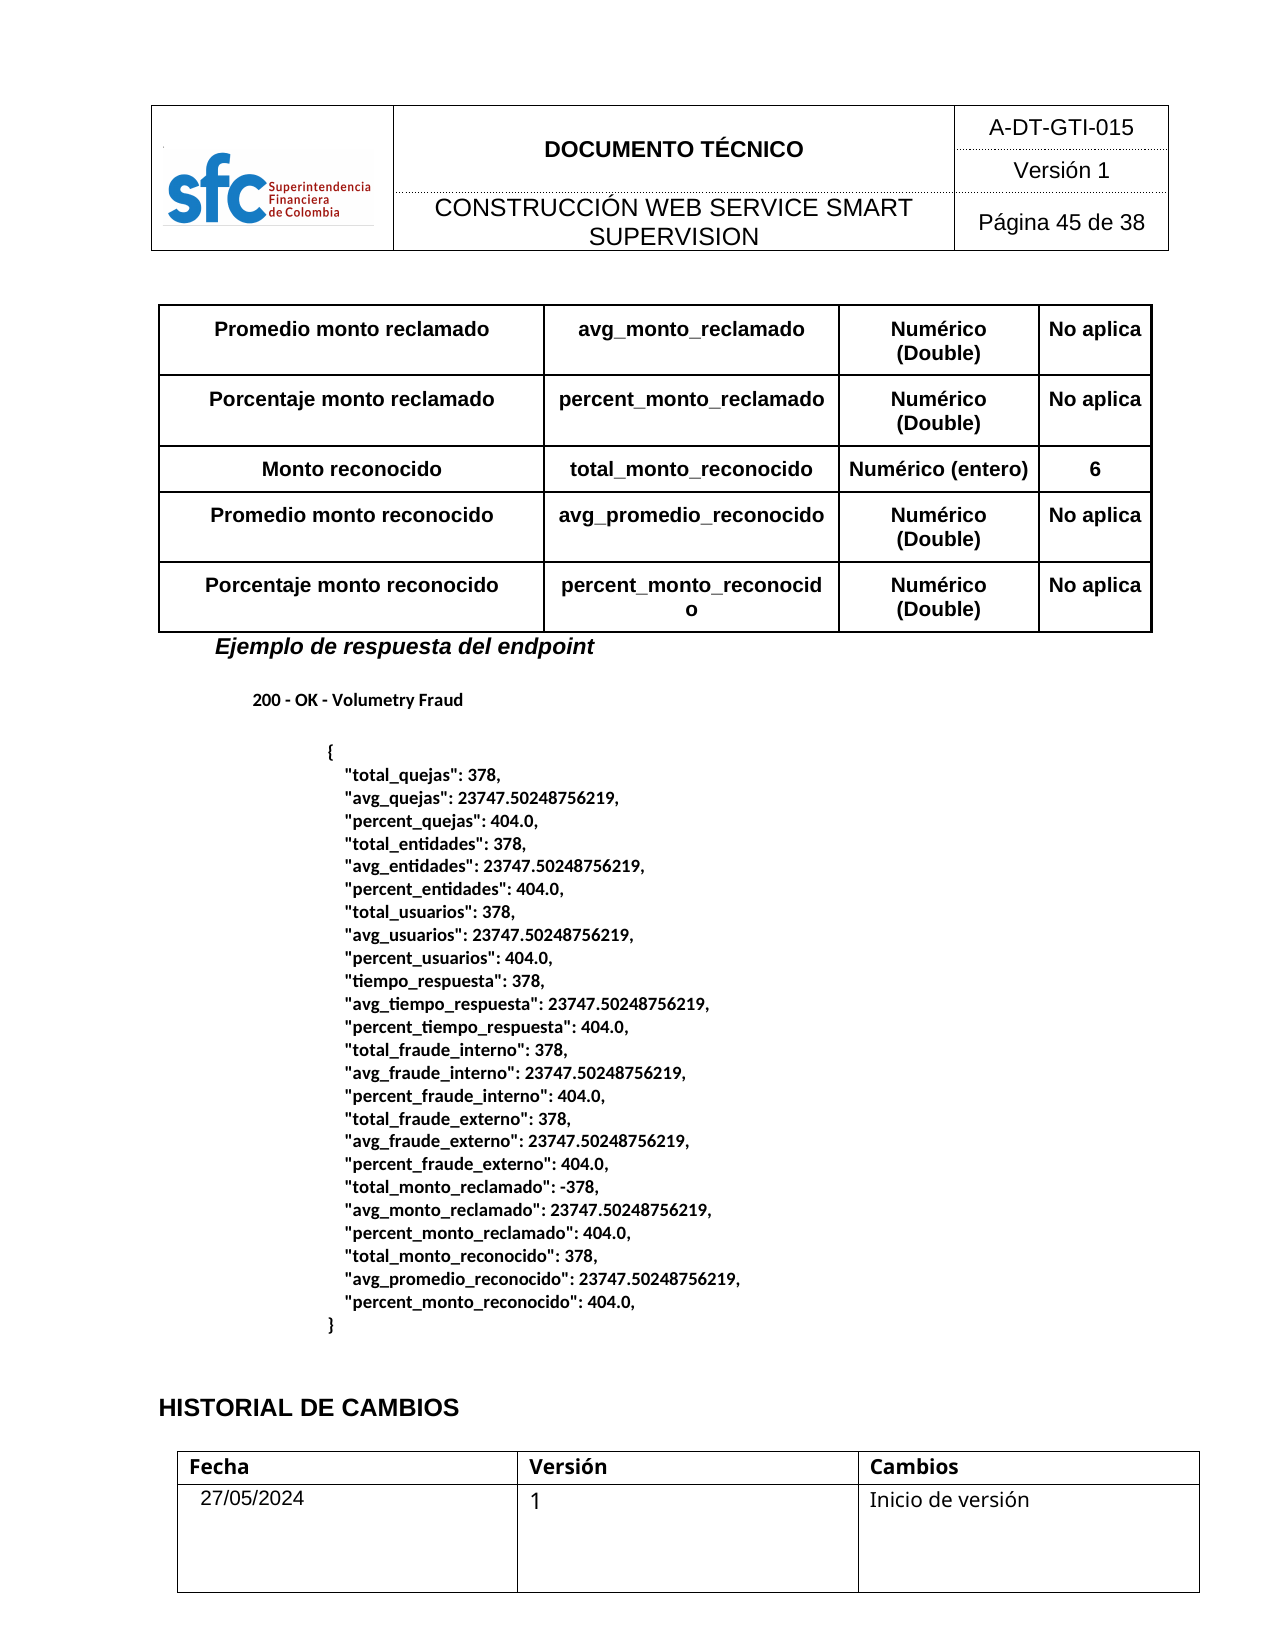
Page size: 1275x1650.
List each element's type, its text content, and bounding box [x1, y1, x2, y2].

table_cell No aplica [1040, 563, 1150, 631]
text "total_fraude_externo": 378, [327, 1107, 1200, 1130]
table_header Versión [518, 1452, 858, 1484]
text "percent_fraude_interno": 404.0, [327, 1084, 1200, 1107]
picture [162, 149, 374, 245]
text "avg_tiempo_respuesta": 23747.50248756219, [327, 992, 1200, 1015]
table_cell Numérico (Double) [840, 376, 1038, 444]
table_cell No aplica [1040, 493, 1150, 561]
text "percent_quejas": 404.0, [327, 809, 1200, 832]
table_cell Numérico (Double) [840, 493, 1038, 561]
text { [327, 740, 1200, 763]
table_cell No aplica [1040, 376, 1150, 444]
text "avg_monto_reclamado": 23747.50248756219, [327, 1198, 1200, 1221]
table_cell Porcentaje monto reconocido [160, 563, 543, 631]
table_cell Numérico (Double) [840, 563, 1038, 631]
text "total_entidades": 378, [327, 832, 1200, 855]
text "percent_entidades": 404.0, [327, 878, 1200, 901]
table_cell Promedio monto reclamado [160, 306, 543, 374]
text "percent_usuarios": 404.0, [327, 946, 1200, 969]
table_cell No aplica [1040, 306, 1150, 374]
text "avg_entidades": 23747.50248756219, [327, 855, 1200, 878]
table_cell Inicio de versión [859, 1485, 1199, 1592]
table_cell Promedio monto reconocido [160, 493, 543, 561]
text "avg_quejas": 23747.50248756219, [327, 786, 1200, 809]
table_cell total_monto_reconocido [545, 447, 838, 491]
text 200 - OK - Volumetry Fraud [252, 688, 1200, 711]
table_cell percent_monto_reclamado [545, 376, 838, 444]
text "total_monto_reclamado": -378, [327, 1176, 1200, 1198]
table_header Fecha [178, 1452, 517, 1484]
text "total_usuarios": 378, [327, 901, 1200, 923]
table_cell Numérico (Double) [840, 306, 1038, 374]
text "total_fraude_interno": 378, [327, 1038, 1200, 1061]
text "avg_promedio_reconocido": 23747.50248756219, [327, 1267, 1200, 1290]
table_cell [178, 1485, 517, 1592]
table_cell 1 [518, 1485, 858, 1592]
table_cell avg_monto_reclamado [545, 306, 838, 374]
subtitle Ejemplo de respuesta del endpoint [215, 633, 994, 660]
table_header Cambios [859, 1452, 1199, 1484]
text "total_monto_reconocido": 378, [327, 1244, 1200, 1267]
table_cell avg_promedio_reconocido [545, 493, 838, 561]
text "avg_fraude_interno": 23747.50248756219, [327, 1061, 1200, 1084]
table_cell percent_monto_reconocido [545, 563, 838, 631]
text "percent_tiempo_respuesta": 404.0, [327, 1015, 1200, 1038]
text "avg_usuarios": 23747.50248756219, [327, 923, 1200, 946]
table_cell 6 [1040, 447, 1150, 491]
table_cell Numérico (entero) [840, 447, 1038, 491]
table_cell Monto reconocido [160, 447, 543, 491]
text "avg_fraude_externo": 23747.50248756219, [327, 1130, 1200, 1153]
text } [327, 1313, 1200, 1336]
text "percent_fraude_externo": 404.0, [327, 1153, 1200, 1176]
text "tiempo_respuesta": 378, [327, 969, 1200, 992]
text HISTORIAL DE CAMBIOS [158, 1393, 1200, 1422]
text "percent_monto_reconocido": 404.0, [327, 1290, 1200, 1313]
text "total_quejas": 378, [327, 763, 1200, 786]
text "percent_monto_reclamado": 404.0, [327, 1221, 1200, 1244]
table_cell Porcentaje monto reclamado [160, 376, 543, 444]
